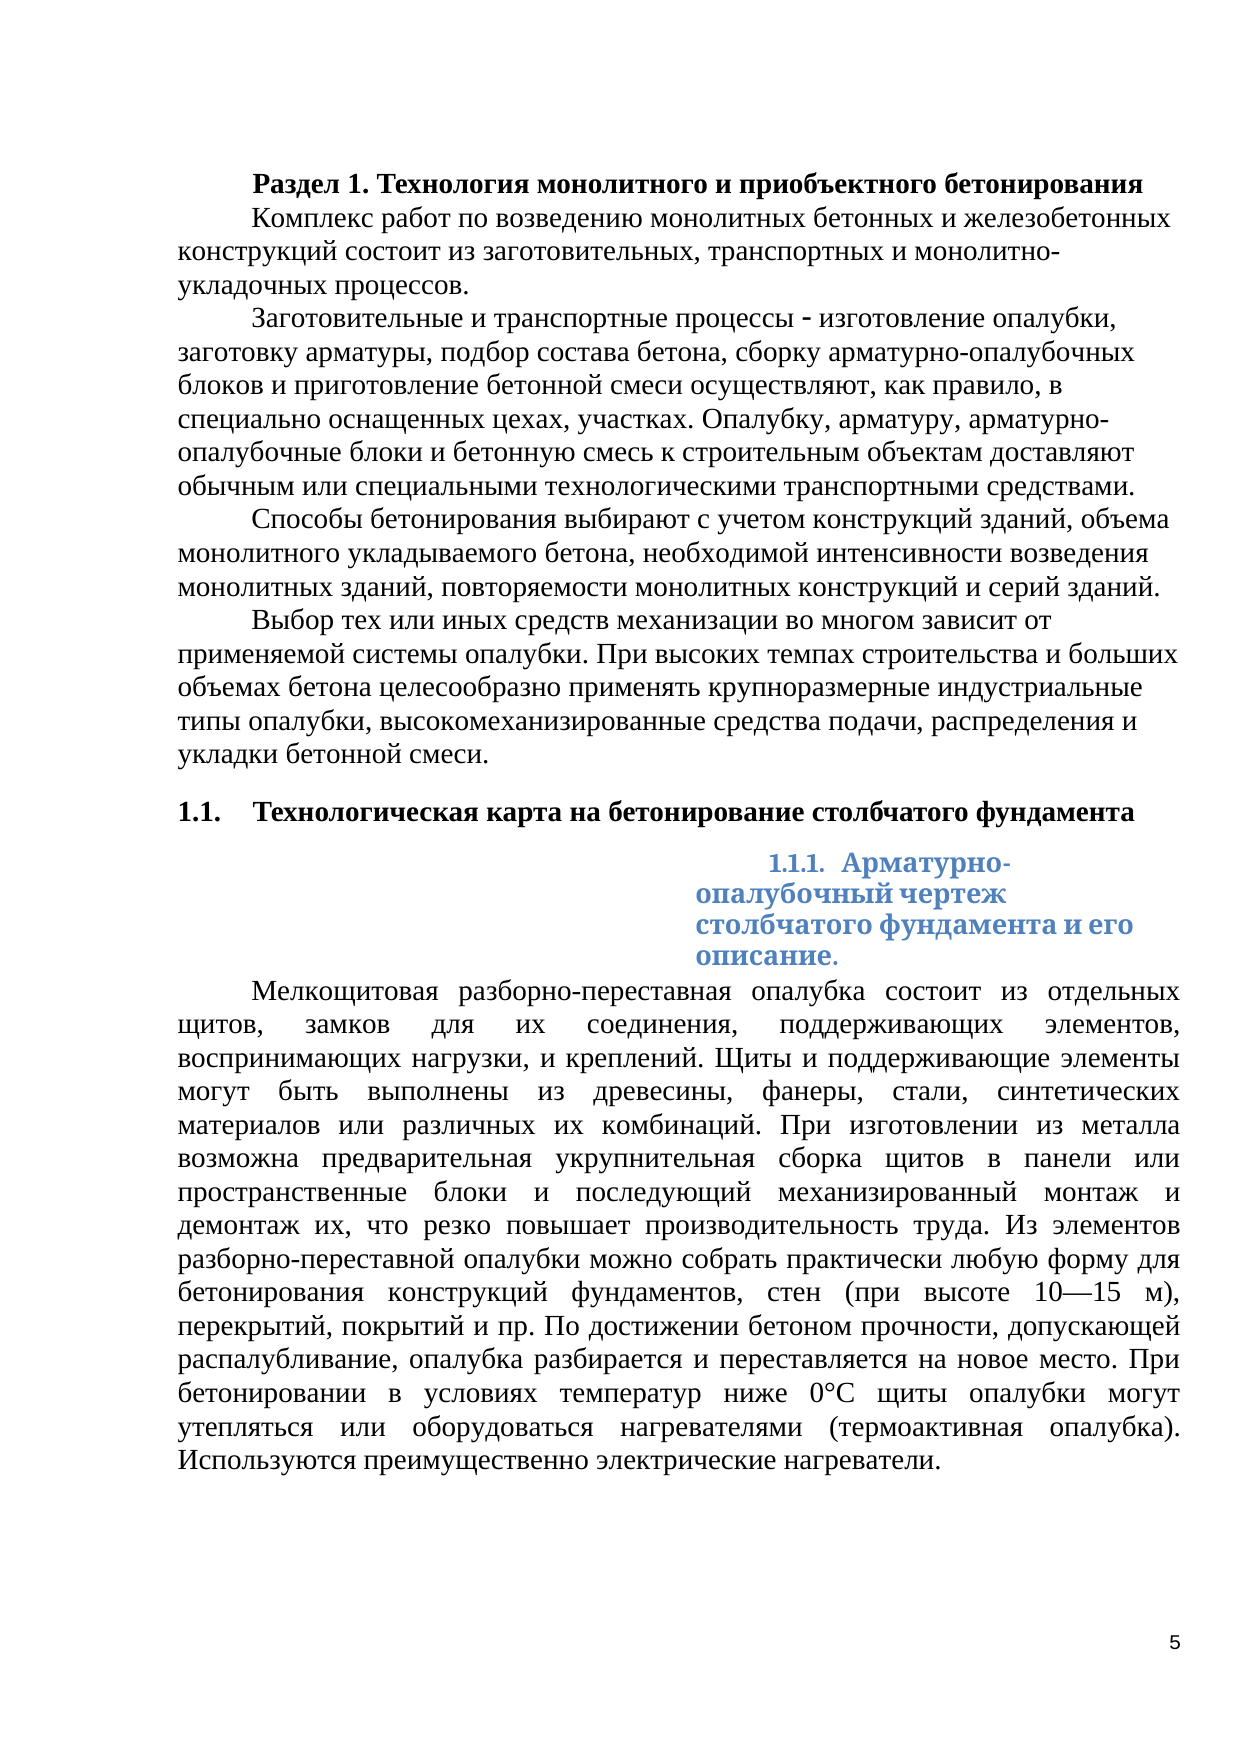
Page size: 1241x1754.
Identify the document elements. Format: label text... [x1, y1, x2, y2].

subtitle Арматурно-опалубочный чертеж столбчатого фундамента и его описание. [695, 848, 1181, 973]
text Выбор тех или иных средств механизации во многом зависит от применяемой системы опалубки. При высоких темпах строительства и больших объемах бетона целесообразно применять крупноразмерные индустриальные типы опалубки, высокомеханизированные средства подачи, распределения и укладки бетонной смеси. [177, 602, 1181, 770]
text Способы бетонирования выбирают с учетом конструкций зданий, объема монолитного укладываемого бетона, необходимой интенсивности возведения монолитных зданий, повторяемости монолитных конструкций и серий зданий. [177, 502, 1181, 602]
text Заготовительные и транспортные процессы изготовление опалубки, заготовку арматуры, подбор состава бетона, сборку арматурно-опалубочных блоков и приготовление бетонной смеси осуществляют, как правило, в специально оснащенных цехах, участках. Опалубку, арматуру, арматурно-опалубочные блоки и бетонную смесь к строительным объектам доставляют обычным или специальными технологическими транспортными средствами. [177, 300, 1181, 502]
text Мелкощитовая разборно-переставная опалубка состоит из отдельных щитов, замков для их соединения, поддерживающих элементов, воспринимающих нагрузки, и креплений. Щиты и поддерживающие элементы могут быть выполнены из древесины, фанеры, стали, синтетических материалов или различных их комбинаций. При изготовлении из металла возможна предварительная укрупнительная сборка щитов в панели или пространственные блоки и последующий механизированный монтаж и демонтаж их, что резко повышает производительность труда. Из элементов разборно-переставной опалубки можно собрать практически любую форму для бетонирования конструкций фундаментов, стен (при высоте 10—15 м), перекрытий, покрытий и пр. По достижении бетоном прочности, допускающей распалубливание, опалубка разбирается и переставляется на новое место. При бетонировании в условиях температур ниже 0°С щиты опалубки могут утепляться или оборудоваться нагревателями (термоактивная опалубка). Используются преимущественно электрические нагреватели. [177, 973, 1181, 1476]
subtitle Технологическая карта на бетонирование столбчатого фундамента [177, 794, 1181, 827]
text Комплекс работ по возведению монолитных бетонных и железобетонных конструкций состоит из заготовительных, транспортных и монолитно-укладочных процессов. [177, 200, 1181, 300]
subtitle Раздел 1. Технология монолитного и приобъектного бетонирования [252, 166, 1181, 200]
